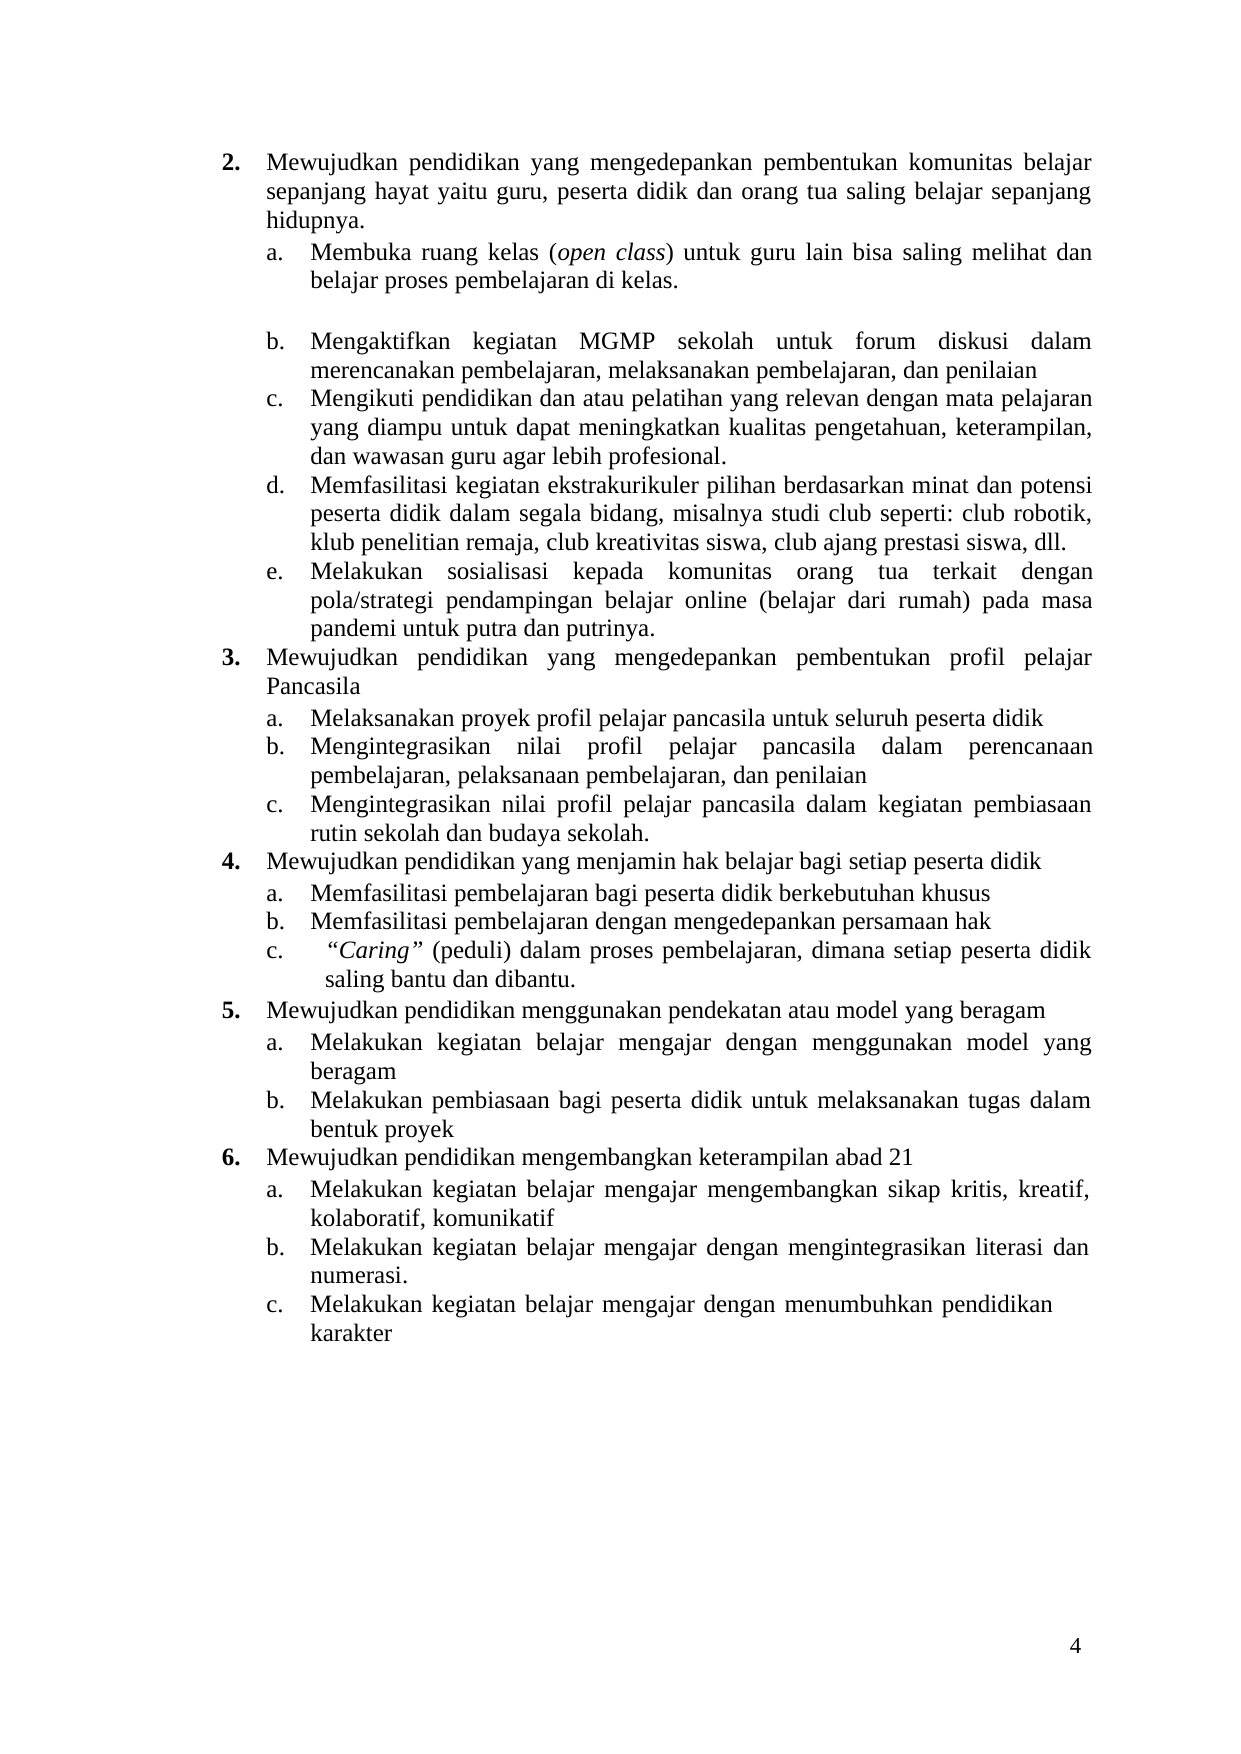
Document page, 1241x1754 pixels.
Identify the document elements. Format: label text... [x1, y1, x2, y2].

list Melakukan kegiatan belajar mengajar dengan mengintegrasikan literasi dan numerasi. [266, 1232, 1092, 1289]
list Mewujudkan pendidikan mengembangkan keterampilan abad 21 [222, 1142, 1180, 1171]
list Membuka ruang kelas (open class) untuk guru lain bisa saling melihat dan belajar proses pembelajaran di kelas. [266, 237, 1093, 294]
list “Caring” (peduli) dalam proses pembelajaran, dimana setiap peserta didik saling bantu dan dibantu. [266, 935, 1092, 993]
list Mewujudkan pendidikan yang mengedepankan pembentukan profil pelajar Pancasila [222, 642, 1092, 700]
list Mengaktifkan kegiatan MGMP sekolah untuk forum diskusi dalam merencanakan pembelajaran, melaksanakan pembelajaran, dan penilaian [266, 326, 1092, 383]
list Memfasilitasi kegiatan ekstrakurikuler pilihan berdasarkan minat dan potensi peserta didik dalam segala bidang, misalnya studi club seperti: club robotik, klub penelitian remaja, club kreativitas siswa, club ajang prestasi siswa, dll. [266, 470, 1093, 556]
list Melakukan sosialisasi kepada komunitas orang tua terkait dengan pola/strategi pendampingan belajar online (belajar dari rumah) pada masa pandemi untuk putra dan putrinya. [266, 556, 1093, 642]
list Melakukan kegiatan belajar mengajar dengan menumbuhkan pendidikan karakter [266, 1289, 1093, 1347]
list Memfasilitasi pembelajaran dengan mengedepankan persamaan hak [266, 906, 1180, 935]
list Melakukan kegiatan belajar mengajar dengan menggunakan model yang beragam [266, 1027, 1092, 1085]
list Mewujudkan pendidikan menggunakan pendekatan atau model yang beragam [222, 996, 1180, 1024]
list Mewujudkan pendidikan yang mengedepankan pembentukan komunitas belajar sepanjang hayat yaitu guru, peserta didik dan orang tua saling belajar sepanjang hidupnya. [222, 147, 1092, 234]
list Mengintegrasikan nilai profil pelajar pancasila dalam perencanaan pembelajaran, pelaksanaan pembelajaran, dan penilaian [266, 731, 1093, 789]
list Mengintegrasikan nilai profil pelajar pancasila dalam kegiatan pembiasaan rutin sekolah dan budaya sekolah. [266, 789, 1092, 846]
list Memfasilitasi pembelajaran bagi peserta didik berkebutuhan khusus [266, 878, 1180, 906]
list Melakukan pembiasaan bagi peserta didik untuk melaksanakan tugas dalam bentuk proyek [266, 1085, 1092, 1142]
list Mengikuti pendidikan dan atau pelatihan yang relevan dengan mata pelajaran yang diampu untuk dapat meningkatkan kualitas pengetahuan, keterampilan, dan wawasan guru agar lebih profesional. [266, 383, 1093, 470]
list Melaksanakan proyek profil pelajar pancasila untuk seluruh peserta didik [266, 703, 1180, 731]
list Mewujudkan pendidikan yang menjamin hak belajar bagi setiap peserta didik [222, 846, 1180, 875]
list Melakukan kegiatan belajar mengajar mengembangkan sikap kritis, kreatif, kolaboratif, komunikatif [266, 1174, 1092, 1232]
